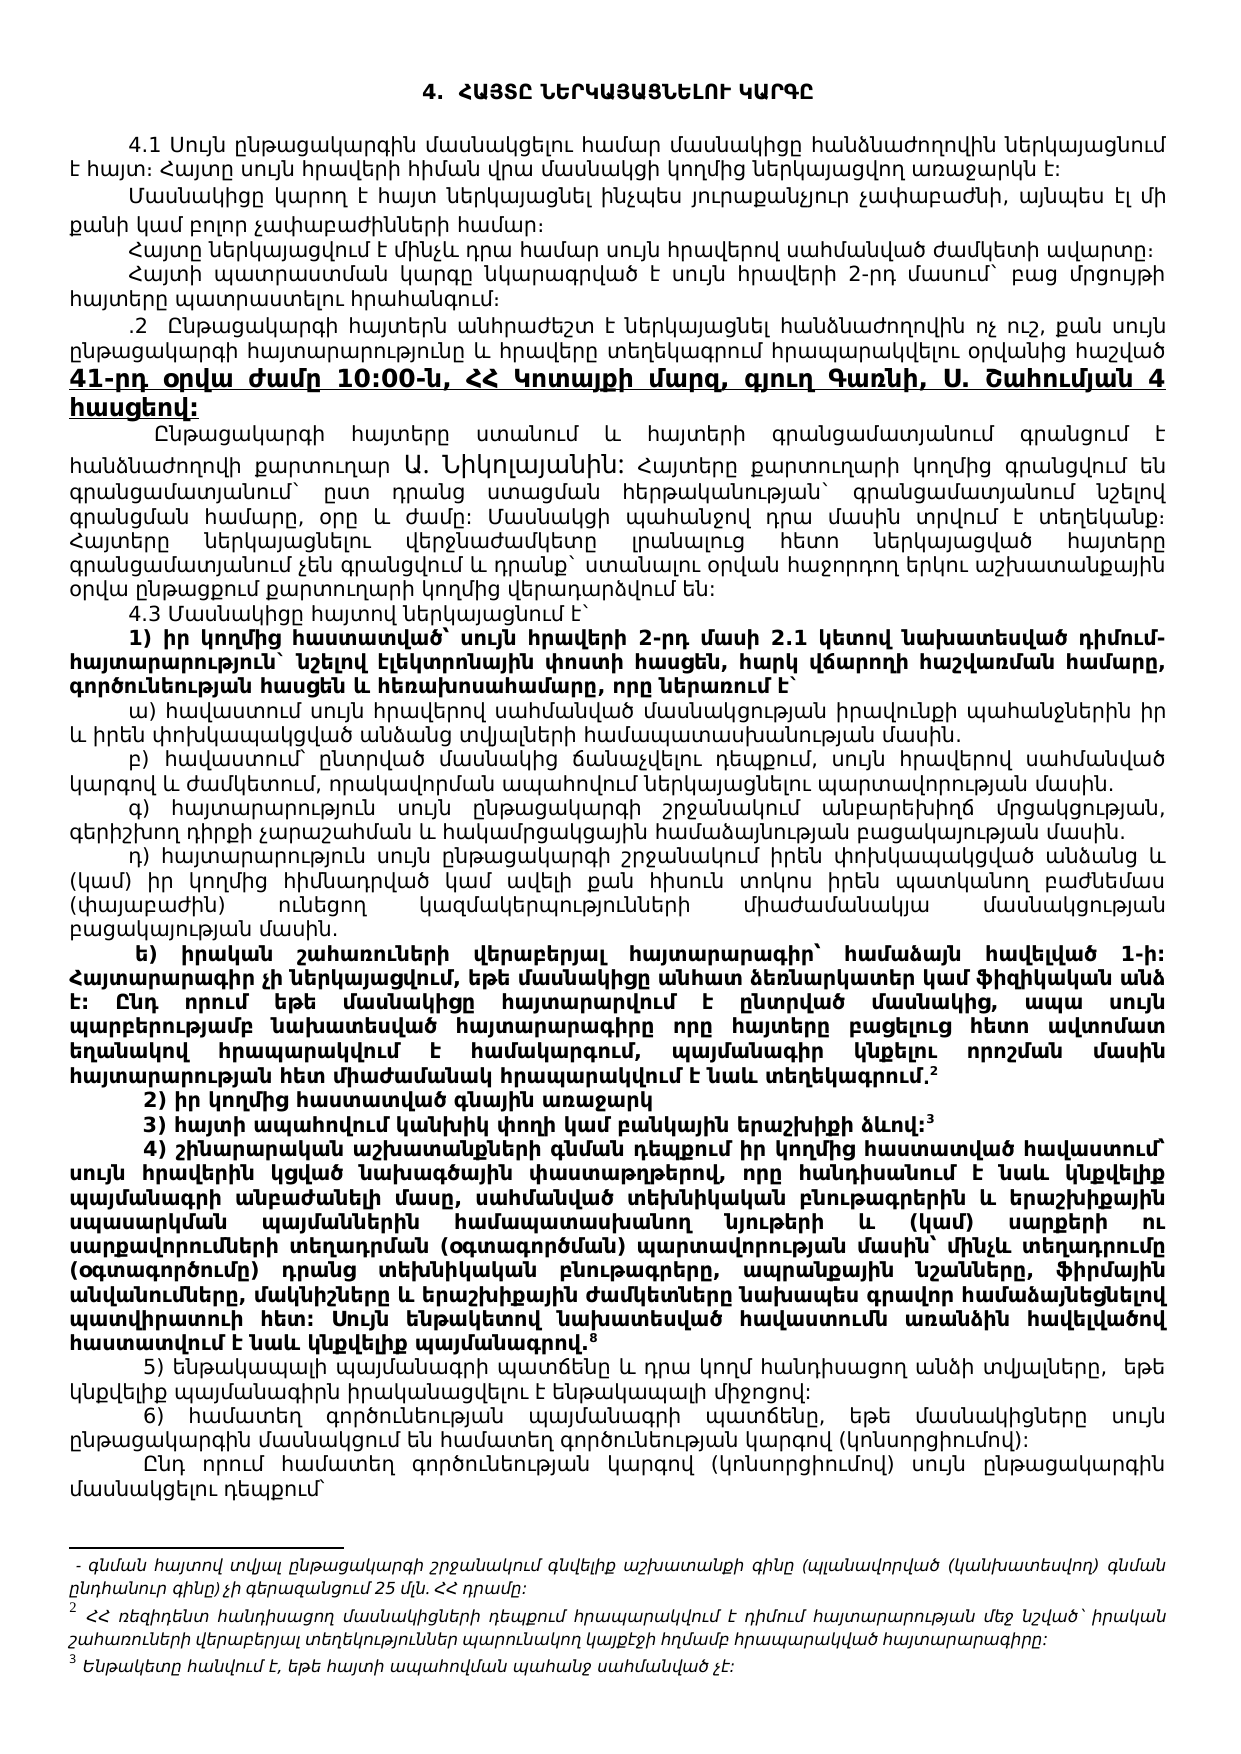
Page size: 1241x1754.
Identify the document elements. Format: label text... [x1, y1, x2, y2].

text 4.3 Մասնակիցը հայտով ներկայացնում է` [69, 602, 1167, 626]
text գ) հայտարարություն սույն ընթացակարգի շրջանակում անբարեխիղճ մրցակցության, գերիշխող դիրքի չարաշահման և հակամրցակցային համաձայնության բացակայության մասին. [69, 796, 1167, 844]
text ե) իրական շահառուների վերաբերյալ հայտարարագիր՝ համաձայն հավելված 1-ի: Հայտարարագիր չի ներկայացվում, եթե մասնակիցը անհատ ձեռնարկատեր կամ ֆիզիկական անձ է: Ընդ որում եթե մասնակիցը հայտարարվում է ընտրված մասնակից, ապա սույն պարբերությամբ նախատեսված հայտարարագիրը որը հայտերը բացելուց հետո ավտոմատ եղանակով հրապարակվում է համակարգում, պայմանագիր կնքելու որոշման մասին հայտարարության հետ միաժամանակ հրապարակվում է նաև տեղեկագրում․ [69, 942, 1167, 1088]
text Մասնակիցը կարող է հայտ ներկայացնել ինչպես յուրաքանչյուր չափաբաժնի, այնպես էլ մի քանի կամ բոլոր չափաբաժինների համար։ [69, 181, 1167, 238]
text 4. ՀԱՅՏԸ ՆԵՐԿԱՅԱՑՆԵԼՈՒ ԿԱՐԳԸ [69, 80, 1167, 104]
text 4) շինարարական աշխատանքների գնման դեպքում իր կողմից հաստատված հավաստում՝ սույն հրավերին կցված նախագծային փաստաթղթերով, որը հանդիսանում է նաև կնքվելիք պայմանագրի անբաժանելի մասը, սահմանված տեխնիկական բնութագրերին և երաշխիքային սպասարկման պայմաններին համապատասխանող նյութերի և (կամ) սարքերի ու սարքավորումների տեղադրման (օգտագործման) պարտավորության մասին՝ մինչև տեղադրումը (օգտագործումը) դրանց տեխնիկական բնութագրերը, ապրանքային նշանները, ֆիրմային անվանումները, մակնիշները և երաշխիքային ժամկետները նախապես գրավոր համաձայնեցնելով պատվիրատուի հետ: Սույն ենթակետով նախատեսված հավաստումն առանձին հավելվածով հաստատվում է նաև կնքվելիք պայմանագրով.8 [69, 1137, 1167, 1355]
text Հայտի պատրաստման կարգը նկարագրված է սույն հրավերի 2-րդ մասում` բաց մրցույթի հայտերը պատրաստելու հրահանգում։ [69, 262, 1167, 311]
text 3) հայտի ապահովում կանխիկ փողի կամ բանկային երաշխիքի ձևով: [69, 1113, 1167, 1137]
text ա) հավաստում սույն հրավերով սահմանված մասնակցության իրավունքի պահանջներին իր և իրեն փոխկապակցված անձանց տվյալների համապատասխանության մասին. [69, 699, 1167, 747]
text .2 Ընթացակարգի հայտերն անհրաժեշտ է ներկայացնել հանձնաժողովին ոչ ուշ, քան սույն ընթացակարգի հայտարարությունը և հրավերը տեղեկագրում հրապարակվելու օրվանից հաշված 41-րդ օրվա ժամը 10:00-ն, ՀՀ Կոտայքի մարզ, գյուղ Գառնի, Ս. Շահումյան 4 հասցեով: [69, 311, 1167, 422]
text Ընդ որում համատեղ գործունեության կարգով (կոնսորցիումով) սույն ընթացակարգին մասնակցելու դեպքում՝ [69, 1452, 1167, 1501]
text 2) իր կողմից հաստատված գնային առաջարկ [69, 1088, 1167, 1113]
text Ընթացակարգի հայտերը ստանում և հայտերի գրանցամատյանում գրանցում է հանձնաժողովի քարտուղար Ա. Նիկոլայանին: Հայտերը քարտուղարի կողմից գրանցվում են գրանցամատյանում` ըստ դրանց ստացման հերթականության` գրանցամատյանում նշելով գրանցման համարը, օրը և ժամը: Մասնակցի պահանջով դրա մասին տրվում է տեղեկանք։ Հայտերը ներկայացնելու վերջնաժամկետը լրանալուց հետո ներկայացված հայտերը գրանցամատյանում չեն գրանցվում և դրանք` ստանալու օրվան հաջորդող երկու աշխատանքային օրվա ընթացքում քարտուղարի կողմից վերադարձվում են: [69, 422, 1167, 602]
text Հայտը ներկայացվում է մինչև դրա համար սույն հրավերով սահմանված ժամկետի ավարտը։ [69, 238, 1167, 262]
text բ) հավաստում՝ ընտրված մասնակից ճանաչվելու դեպքում, սույն հրավերով սահմանված կարգով և ժամկետում, որակավորման ապահովում ներկայացնելու պարտավորության մասին. [69, 747, 1167, 796]
text դ) հայտարարություն սույն ընթացակարգի շրջանակում իրեն փոխկապակցված անձանց և (կամ) իր կողմից հիմնադրված կամ ավելի քան հիսուն տոկոս իրեն պատկանող բաժնեմաս (փայաբաժին) ունեցող կազմակերպությունների միաժամանակյա մասնակցության բացակայության մասին. [69, 844, 1167, 942]
text 1) իր կողմից հաստատված՝ սույն հրավերի 2-րդ մասի 2.1 կետով նախատեսված դիմում-հայտարարություն` նշելով էլեկտրոնային փոստի հասցեն, հարկ վճարողի հաշվառման համարը, գործունեության հասցեն և հեռախոսահամարը, որը ներառում է` [69, 626, 1167, 699]
text 5) ենթակապալի պայմանագրի պատճենը և դրա կողմ հանդիսացող անձի տվյալները, եթե կնքվելիք պայմանագիրն իրականացվելու է ենթակապալի միջոցով: [69, 1355, 1167, 1404]
text 4.1 Սույն ընթացակարգին մասնակցելու համար մասնակիցը հանձնաժողովին ներկայացնում է հայտ։ Հայտը սույն հրավերի հիման վրա մասնակցի կողմից ներկայացվող առաջարկն է: [69, 133, 1167, 181]
text 6) համատեղ գործունեության պայմանագրի պատճենը, եթե մասնակիցները սույն ընթացակարգին մասնակցում են համատեղ գործունեության կարգով (կոնսորցիումով): [69, 1404, 1167, 1452]
